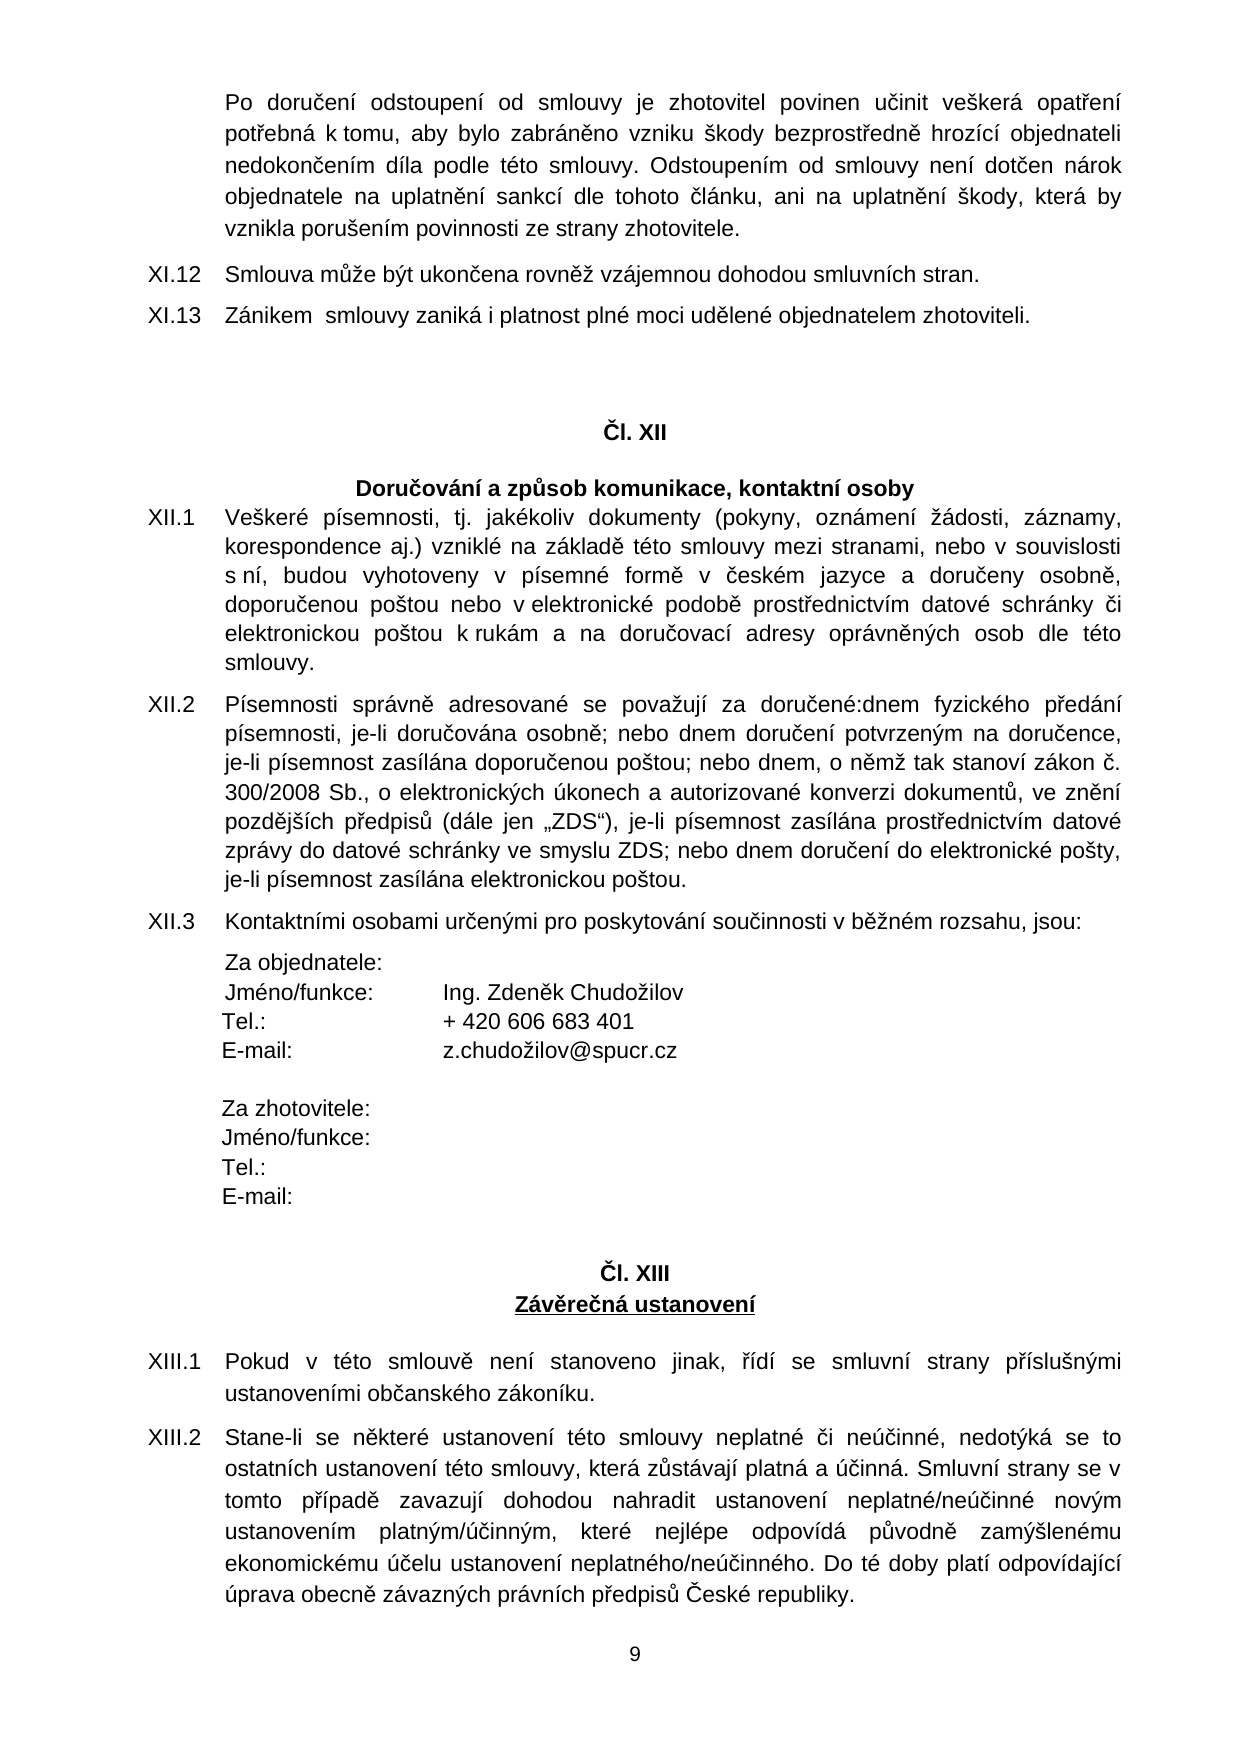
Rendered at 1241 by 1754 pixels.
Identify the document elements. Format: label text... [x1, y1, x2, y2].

list Kontaktními osobami určenými pro poskytování součinnosti v běžném rozsahu, jsou: [148, 906, 1122, 935]
text Závěrečná ustanovení [148, 1260, 1122, 1318]
text E-mail: [192, 1181, 1122, 1210]
text Za objednatele: [224, 947, 1122, 977]
text Za zhotovitele: [192, 1093, 1122, 1122]
list Písemnosti správně adresované se považují za doručené:dnem fyzického předání písemnosti, je-li doručována osobně; nebo dnem doručení potvrzeným na doručence, je-li písemnost zasílána doporučenou poštou; nebo dnem, o němž tak stanoví zákon č. 300/2008 Sb., o elektronických úkonech a autorizované konverzi dokumentů, ve znění pozdějších předpisů (dále jen „ZDS“), je-li písemnost zasílána prostřednictvím datové zprávy do datové schránky ve smyslu ZDS; nebo dnem doručení do elektronické pošty, je-li písemnost zasílána elektronickou poštou. [148, 689, 1122, 893]
text E-mail: z.chudožilov@spucr.cz [192, 1035, 1122, 1064]
list Zánikem smlouvy zaniká i platnost plné moci udělené objednatelem zhotoviteli. [148, 301, 1122, 330]
text Doručování a způsob komunikace, kontaktní osoby [148, 475, 1122, 502]
list Veškeré písemnosti, tj. jakékoliv dokumenty (pokyny, oznámení žádosti, záznamy, korespondence aj.) vzniklé na základě této smlouvy mezi stranami, nebo v souvislosti s ní, budou vyhotoveny v písemné formě v českém jazyce a doručeny osobně, doporučenou poštou nebo v elektronické podobě prostřednictvím datové schránky či elektronickou poštou k rukám a na doručovací adresy oprávněných osob dle této smlouvy. [148, 502, 1122, 677]
text Tel.: [192, 1152, 1122, 1181]
text Jméno/funkce: [192, 1122, 1122, 1152]
text Jméno/funkce: Ing. Zdeněk Chudožilov [224, 977, 1122, 1006]
list Pokud v této smlouvě není stanoveno jinak, řídí se smluvní strany příslušnými ustanoveními občanského zákoníku. [148, 1348, 1122, 1406]
text Tel.: + 420 606 683 401 [148, 1006, 1122, 1035]
list Stane-li se některé ustanovení této smlouvy neplatné či neúčinné, nedotýká se to ostatních ustanovení této smlouvy, která zůstávají platná a účinná. Smluvní strany se v tomto případě zavazují dohodou nahradit ustanovení neplatné/neúčinné novým ustanovením platným/účinným, které nejlépe odpovídá původně zamýšlenému ekonomickému účelu ustanovení neplatného/neúčinného. Do té doby platí odpovídající úprava obecně závazných právních předpisů České republiky. [148, 1424, 1122, 1608]
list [148, 89, 1122, 241]
list Smlouva může být ukončena rovněž vzájemnou dohodou smluvních stran. [148, 259, 1122, 288]
